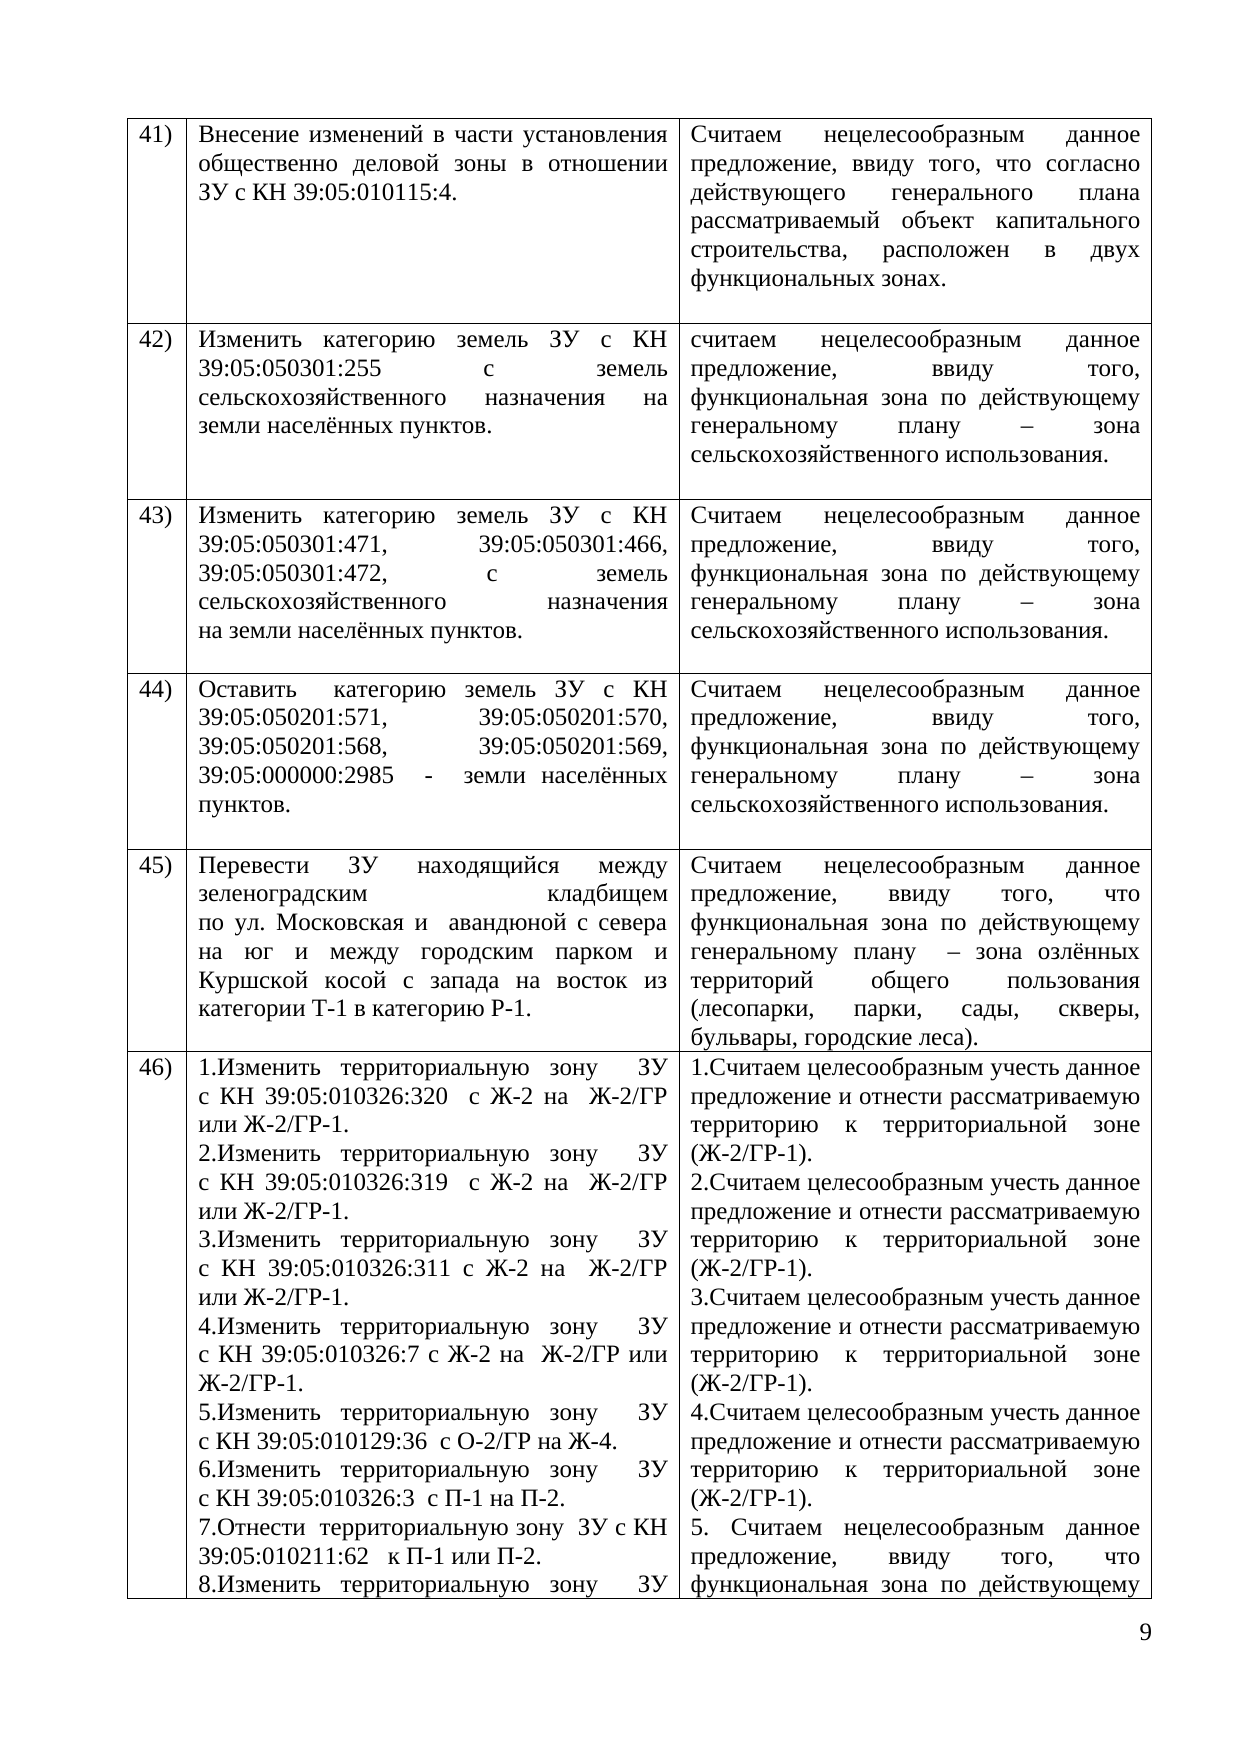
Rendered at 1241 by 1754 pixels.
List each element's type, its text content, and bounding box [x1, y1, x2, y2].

table_cell 44) [128, 674, 186, 849]
table_cell Оставить категорию земель ЗУ с КН 39:05:050201:571, 39:05:050201:570, 39:05:050201:568, 39:05:050201:569, 39:05:000000:2985 - земли населённых пунктов. [187, 674, 679, 849]
table_cell 46) [128, 1052, 186, 1598]
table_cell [187, 1052, 679, 1598]
table_cell Считаем нецелесообразным данное предложение, ввиду того, что функциональная зона по действующему генеральному плану – зона озлённых территорий общего пользования (лесопарки, парки, сады, скверы, бульвары, городские леса). [680, 850, 1151, 1051]
table_cell Считаем нецелесообразным данное предложение, ввиду того, функциональная зона по действующему генеральному плану – зона сельскохозяйственного использования. [680, 500, 1151, 673]
table_cell считаем нецелесообразным данное предложение, ввиду того, функциональная зона по действующему генеральному плану – зона сельскохозяйственного использования. [680, 324, 1151, 499]
table_cell Считаем нецелесообразным данное предложение, ввиду того, функциональная зона по действующему генеральному плану – зона сельскохозяйственного использования. [680, 674, 1151, 849]
table_cell Перевести ЗУ находящийся между зеленоградским кладбищем по ул. Московская и авандюной с севера на юг и между городским парком и Куршской косой с запада на восток из категории Т-1 в категорию Р-1. [187, 850, 679, 1051]
table_cell Внесение изменений в части установления общественно деловой зоны в отношении ЗУ с КН 39:05:010115:4. [187, 119, 679, 323]
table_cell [680, 1052, 1151, 1598]
table_cell 41) [128, 119, 186, 323]
table_cell Изменить категорию земель ЗУ с КН 39:05:050301:471, 39:05:050301:466, 39:05:050301:472, с земель сельскохозяйственного назначения на земли населённых пунктов. [187, 500, 679, 673]
table_cell 45) [128, 850, 186, 1051]
table_cell Изменить категорию земель ЗУ с КН 39:05:050301:255 с земель сельскохозяйственного назначения на земли населённых пунктов. [187, 324, 679, 499]
table_cell Считаем нецелесообразным данное предложение, ввиду того, что согласно действующего генерального плана рассматриваемый объект капитального строительства, расположен в двух функциональных зонах. [680, 119, 1151, 323]
table_cell 42) [128, 324, 186, 499]
table_cell 43) [128, 500, 186, 673]
